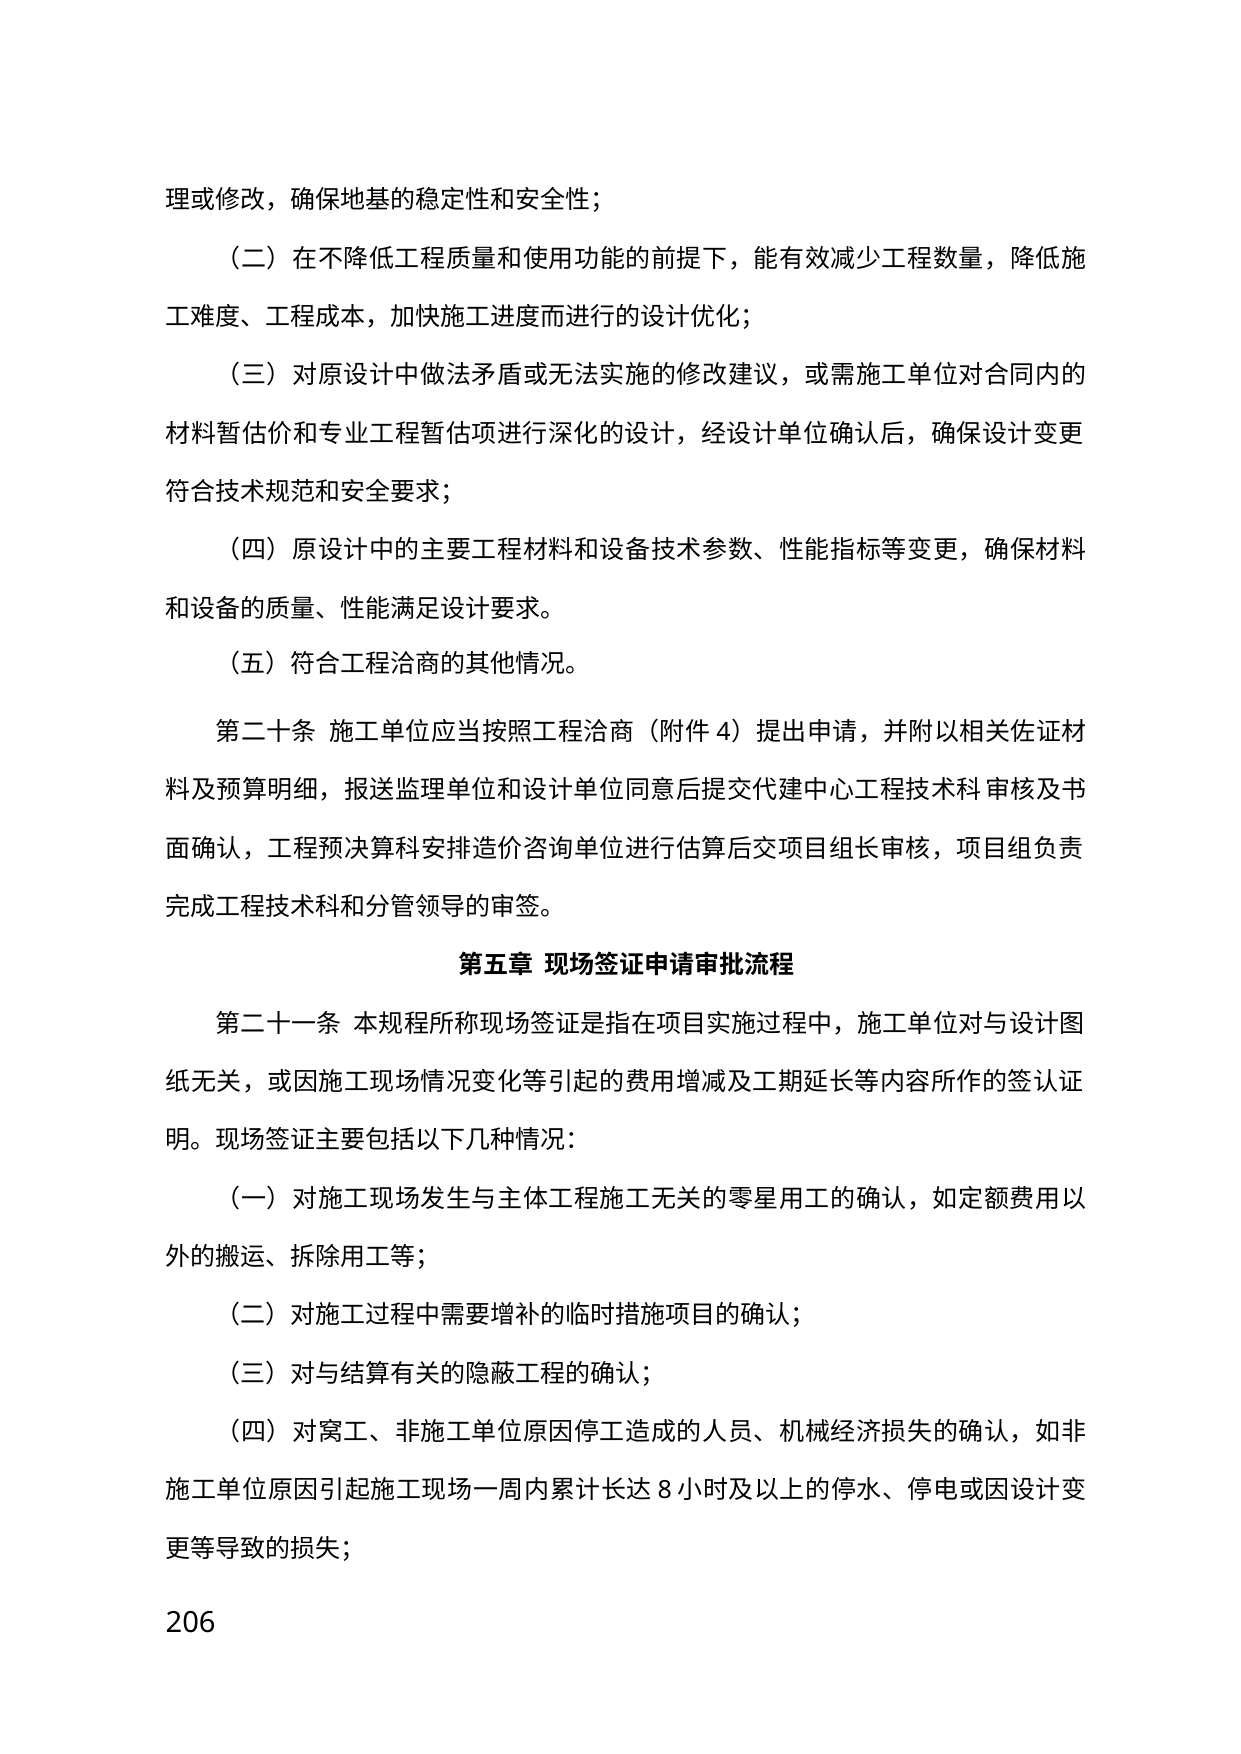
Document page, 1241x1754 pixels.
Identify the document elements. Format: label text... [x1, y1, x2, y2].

list （一）对施工现场发生与主体工程施工无关的‌零星用工的确认，如定额费用以外的搬运、拆除用工等； [165, 1160, 1087, 1277]
list （三）对与结算有关的隐蔽工程的确认； [165, 1335, 1087, 1394]
text 第二十条 施工单位应当按照工程洽商（附件4）提出申请，并附以相关佐证材料及预算明细，报送监理单位和设计单位同意后提交代建中心工程技术科审核及书面确认，工程预决算科安排造价咨询单位进行估算后交项目组长审核，项目组负责完成工程技术科和分管领导的审签。 [165, 694, 1087, 927]
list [165, 162, 1087, 220]
list 第五章 现场签证申请审批流程 [165, 927, 1087, 985]
list 第二十一条 本规程所称现场签证是指在项目实施过程中，施工单位对与设计图纸无关，或因施工现场情况变化等引起的费用增减及工期延长等内容所作的签认证明。‌现场签证主要包括以下几种情况： [165, 985, 1087, 1160]
list （四）对‌窝工、非施工单位原因停工造成的人员、机械经济损失的确认，如非施工单位原因引起施工现场一周内累计长达8小时及以上的停水、停电或因设计变更等导致的损失； [165, 1394, 1087, 1569]
list （二）对施工过程中需要增补的临时措施项目的确认； [165, 1277, 1087, 1335]
list （三）对原设计中做法矛盾或无法实施的修改建议，或需施工单位对合同内的材料暂估价和专业工程暂估项进行深化的设计，经设计单位确认后，确保设计变更符合技术规范和安全要求； [165, 337, 1087, 512]
list （二）在不降低工程质量和使用功能的前提下，能有效减少工程数量，降低施工难度、工程成本，加快施工进度而进行的设计优化； [165, 220, 1087, 337]
list （四）原设计中的主要工程材料和设备技术参数、性能指标等变更，确保材料和设备的质量、性能满足设计要求。 [165, 512, 1087, 629]
text （五）符合工程洽商的其他情况。 [165, 629, 1087, 694]
